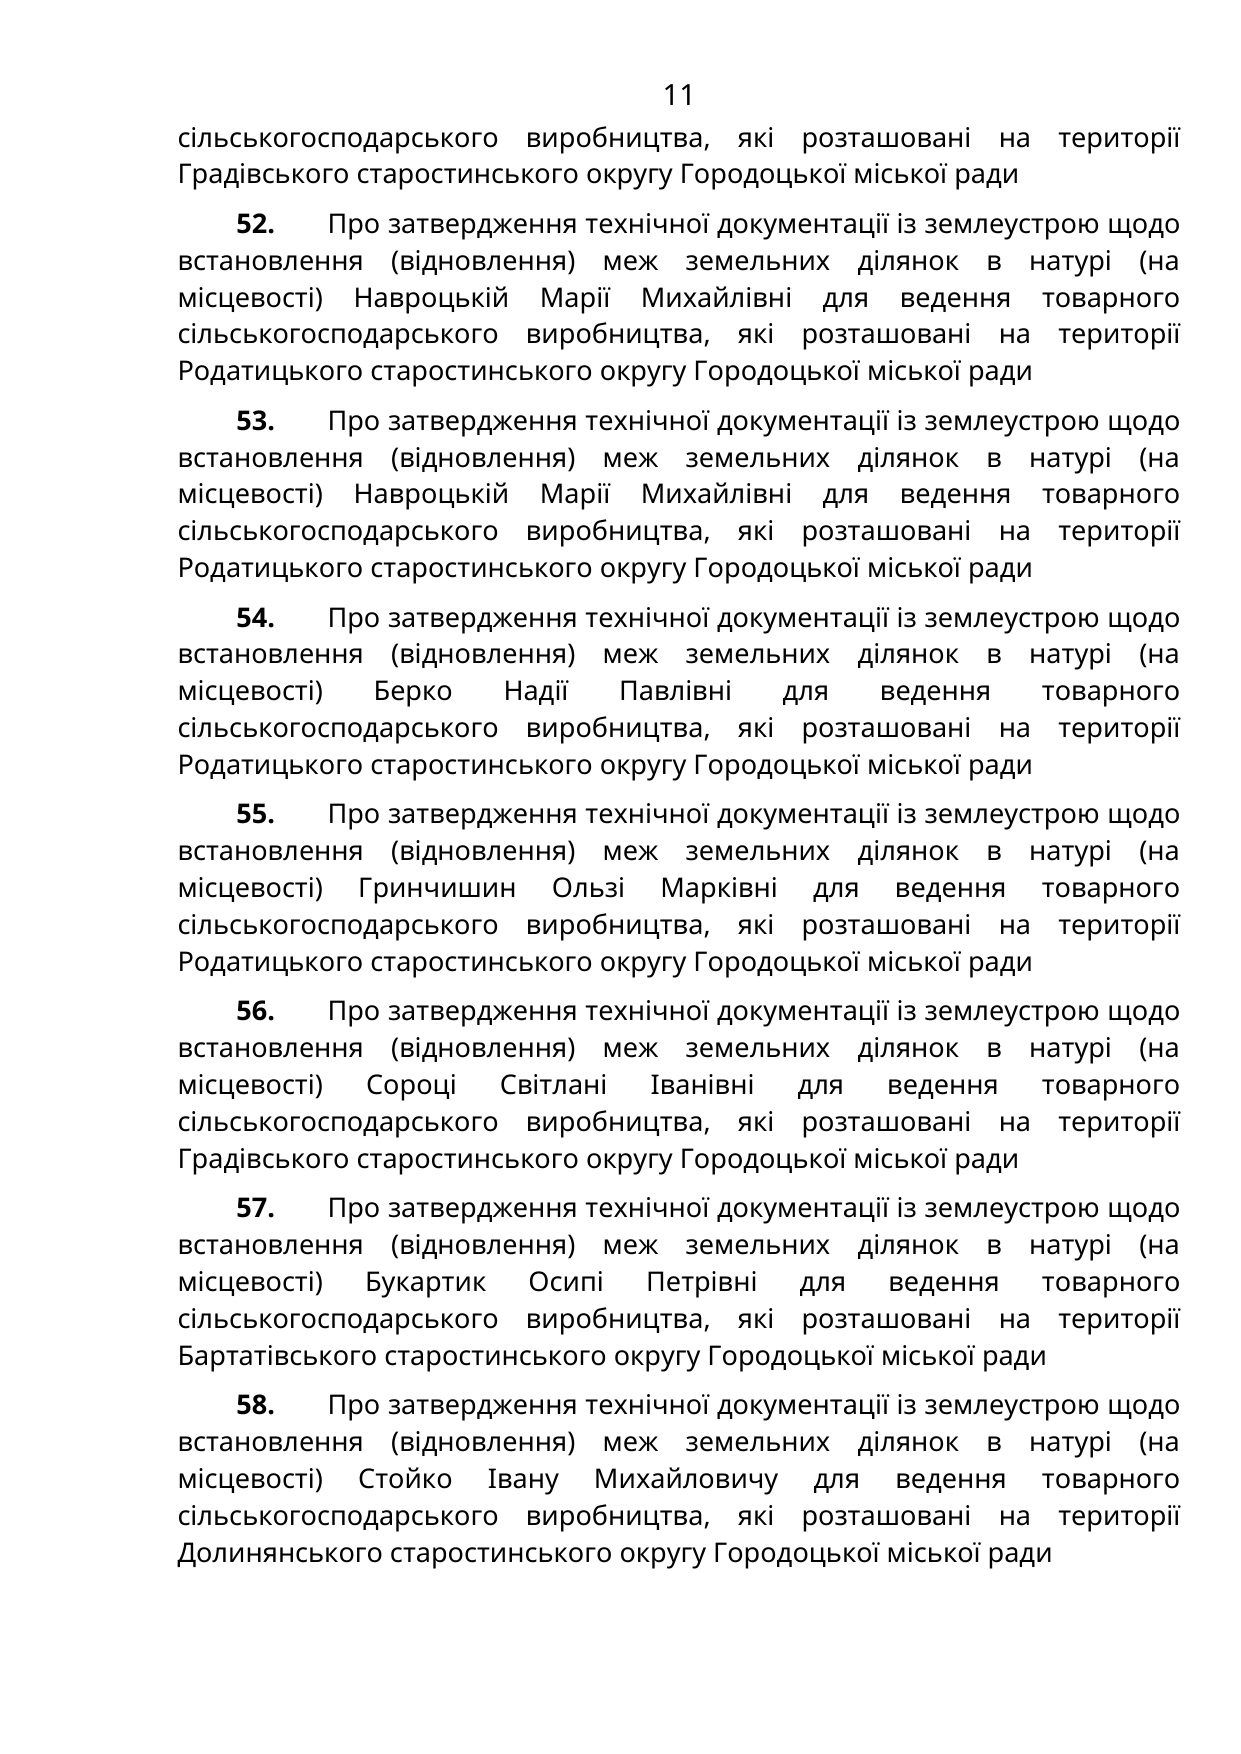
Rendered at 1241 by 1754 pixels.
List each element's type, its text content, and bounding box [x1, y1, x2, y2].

list Про затвердження технічної документації із землеустрою щодо встановлення (відновлення) меж земельних ділянок в натурі (на місцевості) Гринчишин Ользі Марківні для ведення товарного сільськогосподарського виробництва, які розташовані на території Родатицького старостинського округу Городоцької міської ради [177, 795, 1181, 979]
list Про затвердження технічної документації із землеустрою щодо встановлення (відновлення) меж земельних ділянок в натурі (на місцевості) Берко Надії Павлівні для ведення товарного сільськогосподарського виробництва, які розташовані на території Родатицького старостинського округу Городоцької міської ради [177, 598, 1181, 782]
list Про затвердження технічної документації із землеустрою щодо встановлення (відновлення) меж земельних ділянок в натурі (на місцевості) Навроцькій Марії Михайлівні для ведення товарного сільськогосподарського виробництва, які розташовані на території Родатицького старостинського округу Городоцької міської ради [177, 204, 1181, 389]
list Про затвердження технічної документації із землеустрою щодо встановлення (відновлення) меж земельних ділянок в натурі (на місцевості) Букартик Осипі Петрівні для ведення товарного сільськогосподарського виробництва, які розташовані на території Бартатівського старостинського округу Городоцької міської ради [177, 1189, 1181, 1373]
list Про затвердження технічної документації із землеустрою щодо встановлення (відновлення) меж земельних ділянок в натурі (на місцевості) Навроцькій Марії Михайлівні для ведення товарного сільськогосподарського виробництва, які розташовані на території Родатицького старостинського округу Городоцької міської ради [177, 401, 1181, 586]
list Про затвердження технічної документації із землеустрою щодо встановлення (відновлення) меж земельних ділянок в натурі (на місцевості) Стойко Івану Михайловичу для ведення товарного сільськогосподарського виробництва, які розташовані на території Долинянського старостинського округу Городоцької міської ради [177, 1386, 1181, 1570]
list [177, 118, 1181, 192]
list Про затвердження технічної документації із землеустрою щодо встановлення (відновлення) меж земельних ділянок в натурі (на місцевості) Сороці Світлані Іванівні для ведення товарного сільськогосподарського виробництва, які розташовані на території Градівського старостинського округу Городоцької міської ради [177, 992, 1181, 1176]
